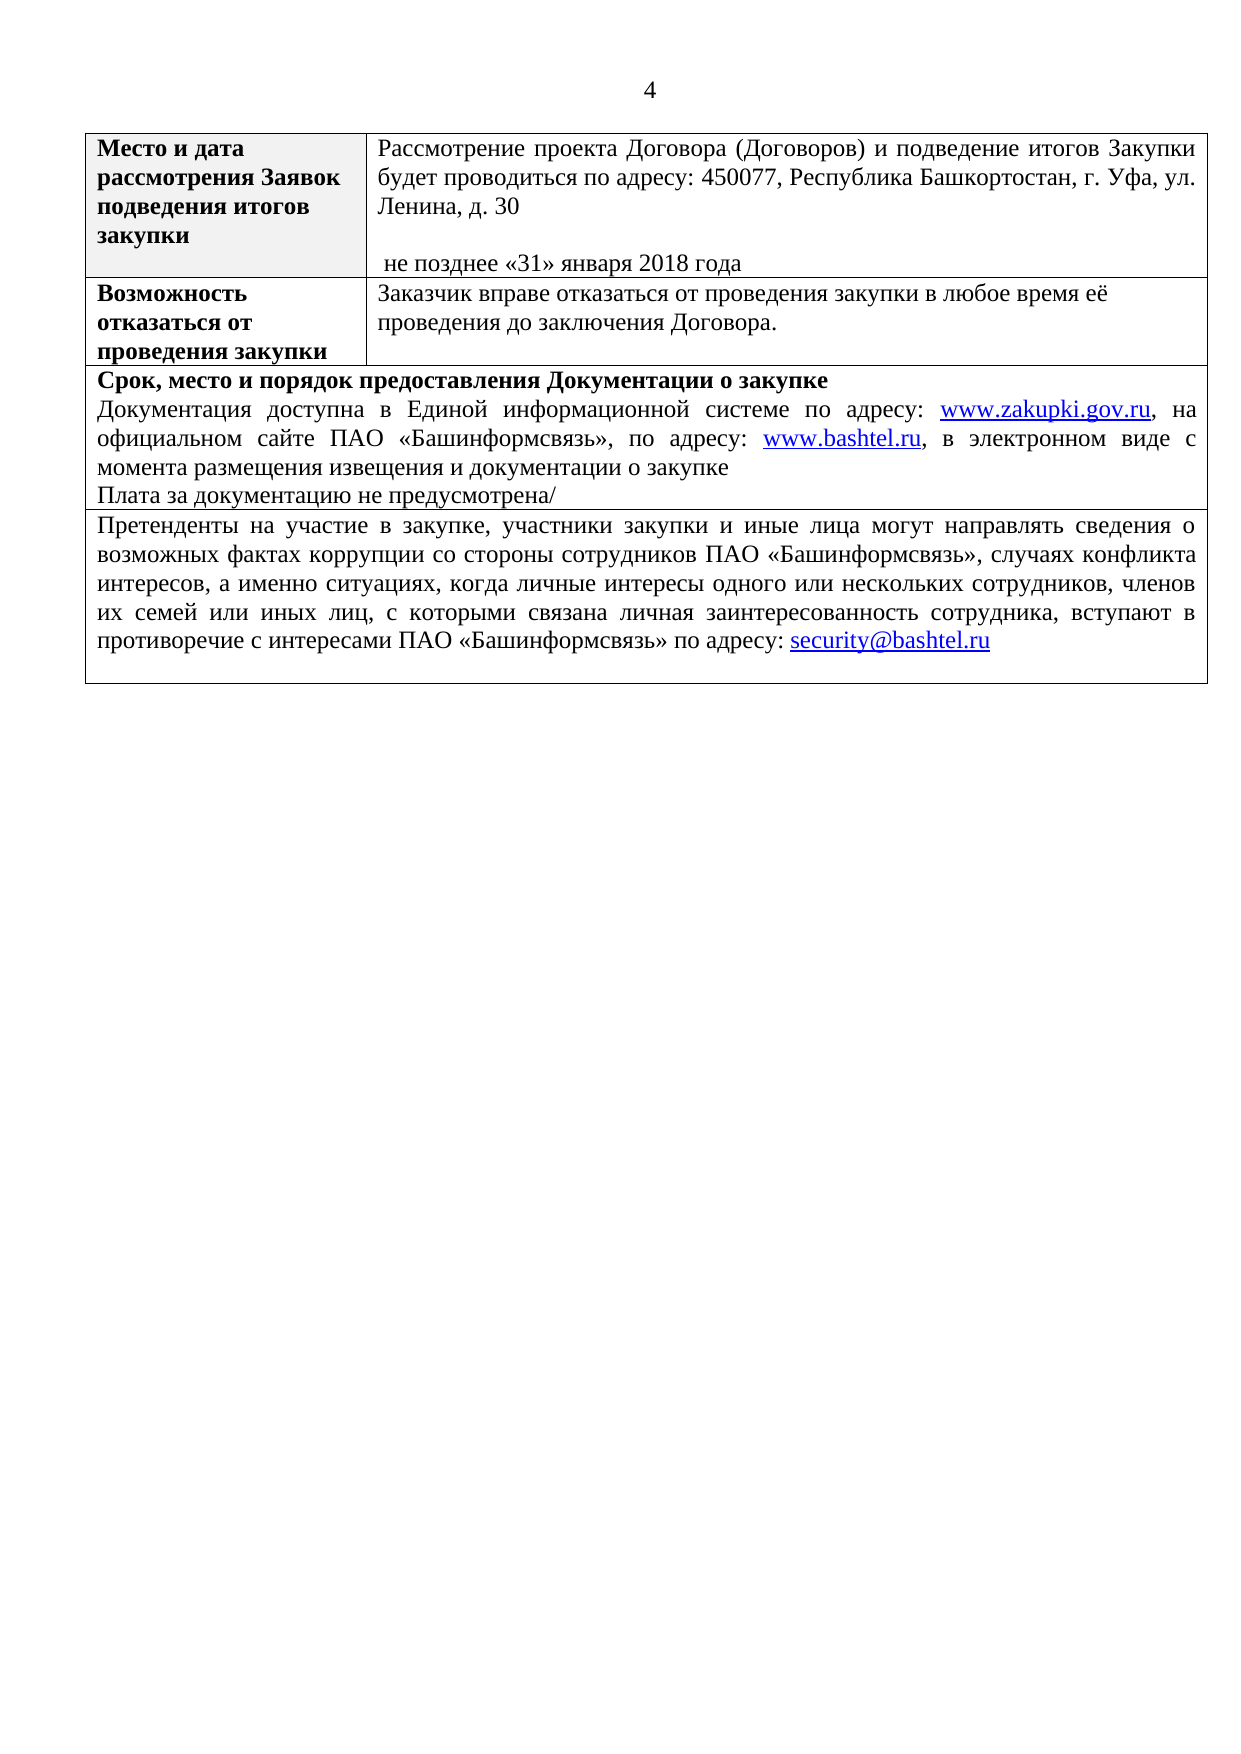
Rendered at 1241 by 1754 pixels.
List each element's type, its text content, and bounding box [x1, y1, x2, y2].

table_cell Рассмотрение проекта Договора (Договоров) и подведение итогов Закупки будет проводиться по адресу: 450077, Республика Башкортостан, г. Уфа, ул. Ленина, д. 30 не позднее «31» января 2018 года [367, 134, 1207, 277]
table_cell Заказчик вправе отказаться от проведения закупки в любое время её проведения до заключения Договора. [367, 278, 1207, 364]
table_cell Претенденты на участие в закупке, участники закупки и иные лица могут направлять сведения о возможных фактах коррупции со стороны сотрудников ПАО «Башинформсвязь», случаях конфликта интересов, а именно ситуациях, когда личные интересы одного или нескольких сотрудников, членов их семей или иных лиц, с которыми связана личная заинтересованность сотрудника, вступают в противоречие с интересами ПАО «Башинформсвязь» по адресу: security@bashtel.ru [86, 510, 1207, 683]
table_cell Место и дата рассмотрения Заявок подведения итогов закупки [86, 134, 366, 277]
table_cell Возможность отказаться от проведения закупки [86, 278, 366, 364]
table_cell Срок, место и порядок предоставления Документации о закупке Документация доступна в Единой информационной системе по адресу: www.zakupki.gov.ru, на официальном сайте ПАО «Башинформсвязь», по адресу: www.bashtel.ru, в электронном виде с момента размещения извещения и документации о закупке Плата за документацию не предусмотрена/ [86, 366, 1207, 509]
